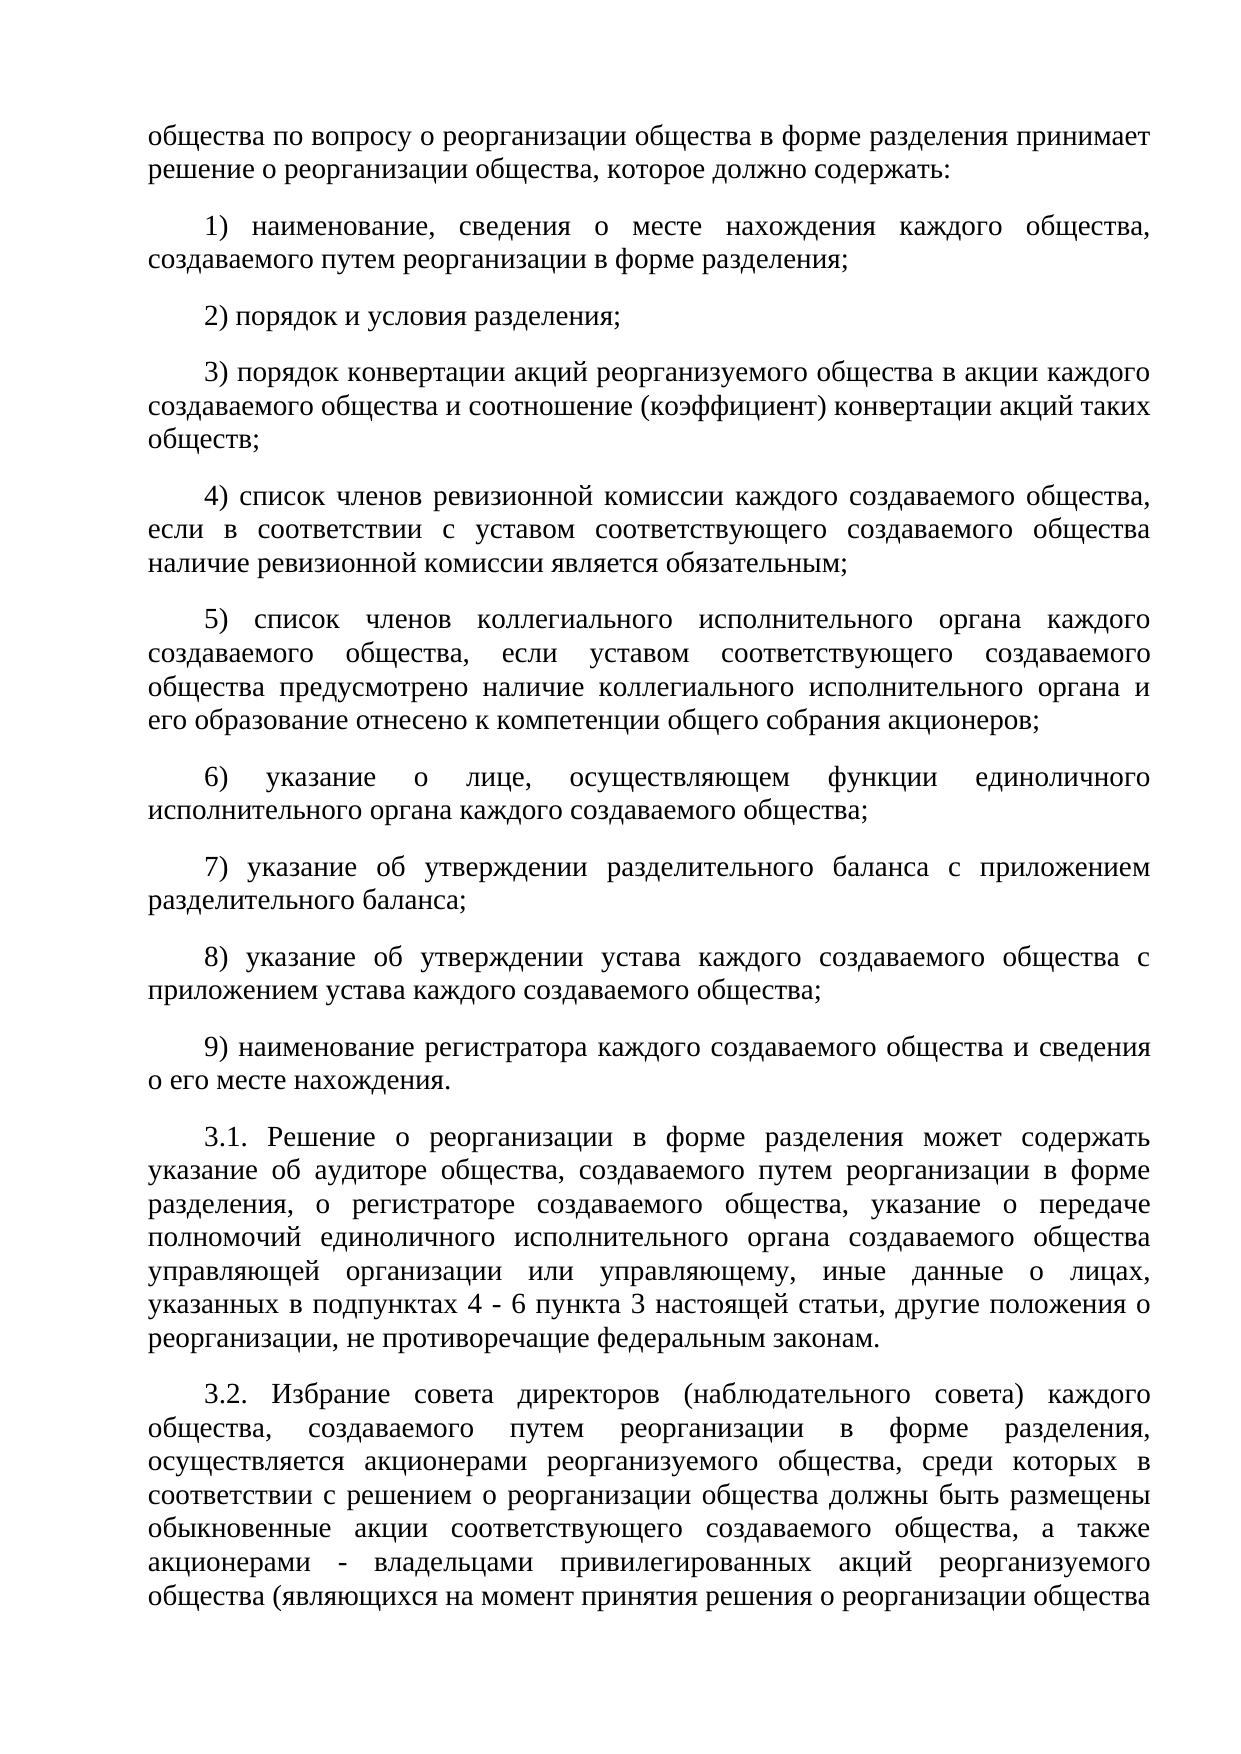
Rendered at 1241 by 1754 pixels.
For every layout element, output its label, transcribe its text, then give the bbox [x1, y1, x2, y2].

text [148, 118, 1152, 185]
text 2) порядок и условия разделения; [148, 298, 1152, 332]
text 8) указание об утверждении устава каждого создаваемого общества с приложением устава каждого создаваемого общества; [148, 939, 1152, 1006]
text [148, 1376, 1152, 1611]
text 3.1. Решение о реорганизации в форме разделения может содержать указание об аудиторе общества, создаваемого путем реорганизации в форме разделения, о регистраторе создаваемого общества, указание о передаче полномочий единоличного исполнительного органа создаваемого общества управляющей организации или управляющему, иные данные о лицах, указанных в подпунктах 4 - 6 пункта 3 настоящей статьи, другие положения о реорганизации, не противоречащие федеральным законам. [148, 1119, 1152, 1353]
text 9) наименование регистратора каждого создаваемого общества и сведения о его месте нахождения. [148, 1029, 1152, 1096]
text 3) порядок конвертации акций реорганизуемого общества в акции каждого создаваемого общества и соотношение (коэффициент) конвертации акций таких обществ; [148, 354, 1152, 455]
text 4) список членов ревизионной комиссии каждого создаваемого общества, если в соответствии с уставом соответствующего создаваемого общества наличие ревизионной комиссии является обязательным; [148, 478, 1152, 579]
text 1) наименование, сведения о месте нахождения каждого общества, создаваемого путем реорганизации в форме разделения; [148, 208, 1152, 275]
text 5) список членов коллегиального исполнительного органа каждого создаваемого общества, если уставом соответствующего создаваемого общества предусмотрено наличие коллегиального исполнительного органа и его образование отнесено к компетенции общего собрания акционеров; [148, 602, 1152, 736]
text 7) указание об утверждении разделительного баланса с приложением разделительного баланса; [148, 849, 1152, 916]
text 6) указание о лице, осуществляющем функции единоличного исполнительного органа каждого создаваемого общества; [148, 759, 1152, 826]
